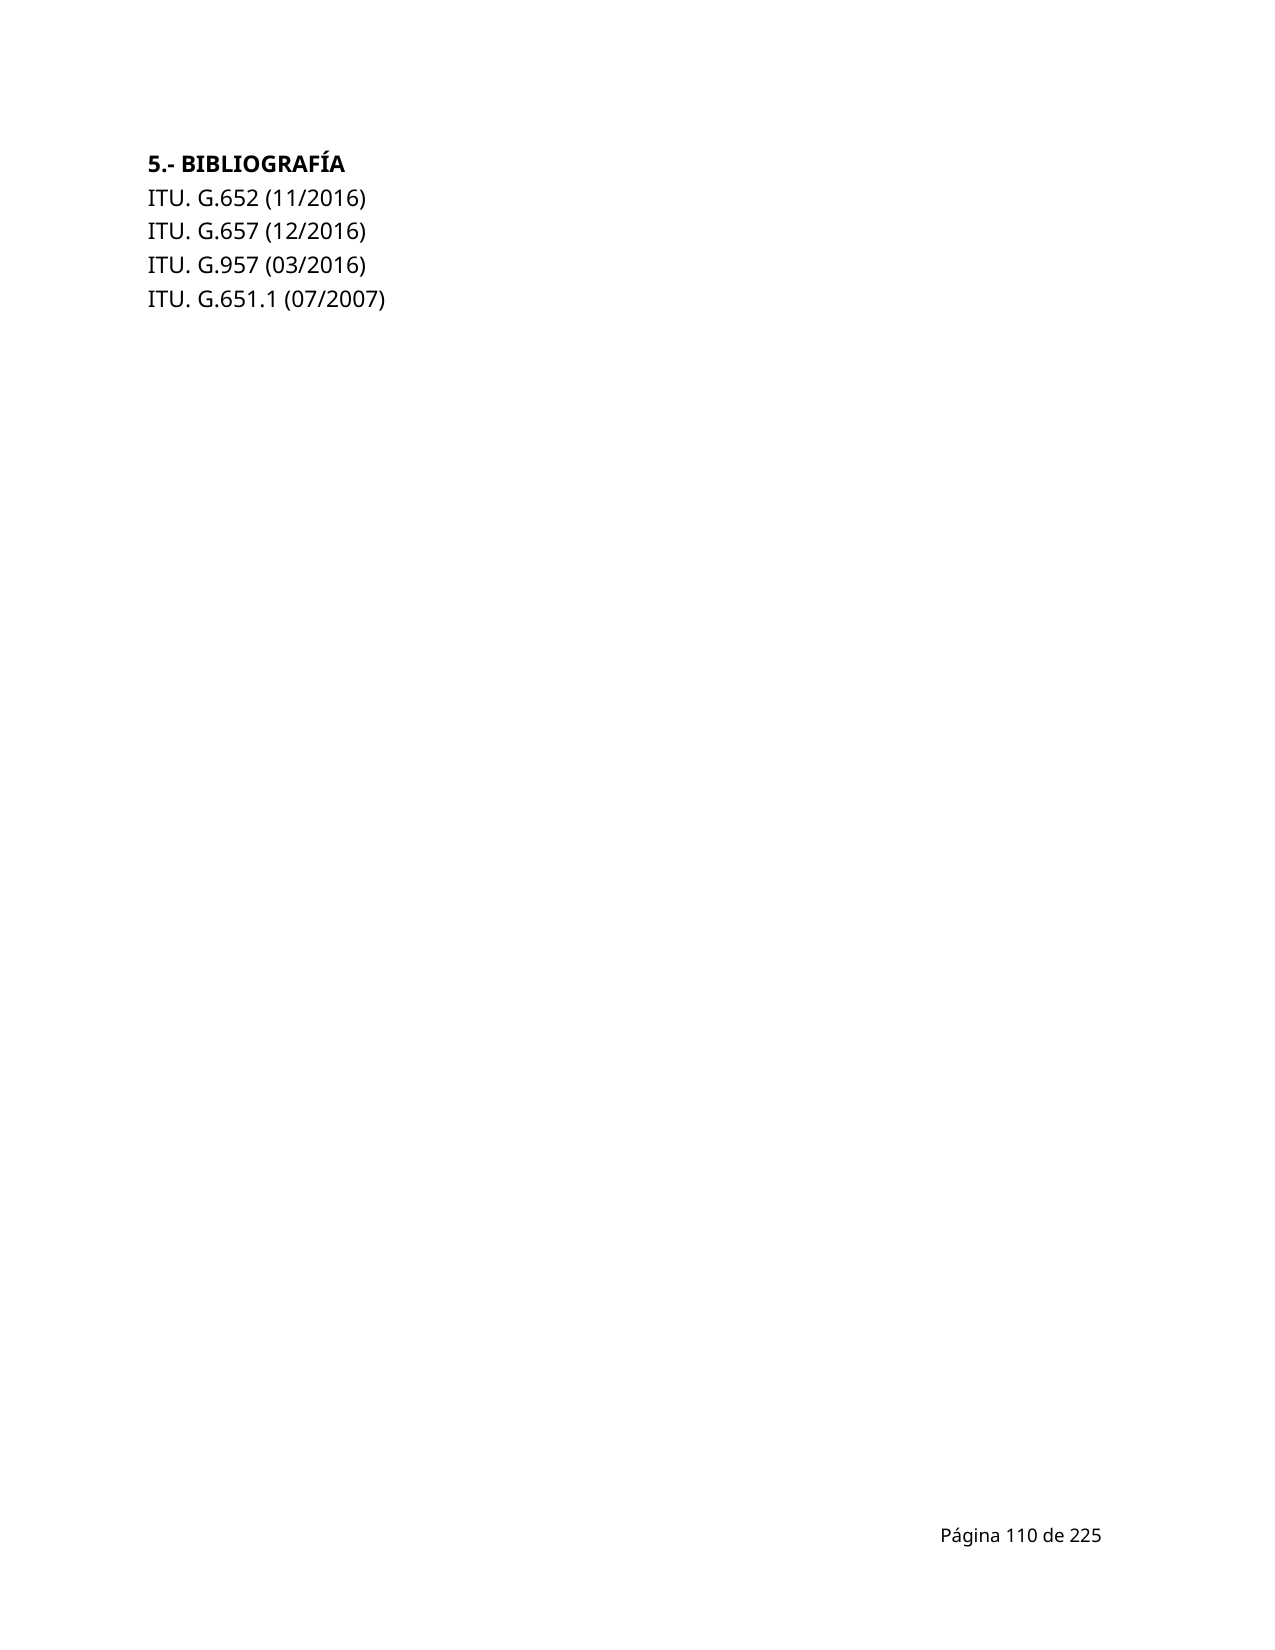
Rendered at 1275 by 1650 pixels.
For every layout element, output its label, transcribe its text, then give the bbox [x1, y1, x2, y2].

text ITU. G.652 (11/2016) [148, 181, 1127, 213]
text ITU. G.651.1 (07/2007) [148, 283, 1127, 314]
text ITU. G.957 (03/2016) [148, 249, 1127, 280]
subtitle 5.- BIBLIOGRAFÍA [148, 148, 1127, 179]
text ITU. G.657 (12/2016) [148, 215, 1127, 246]
